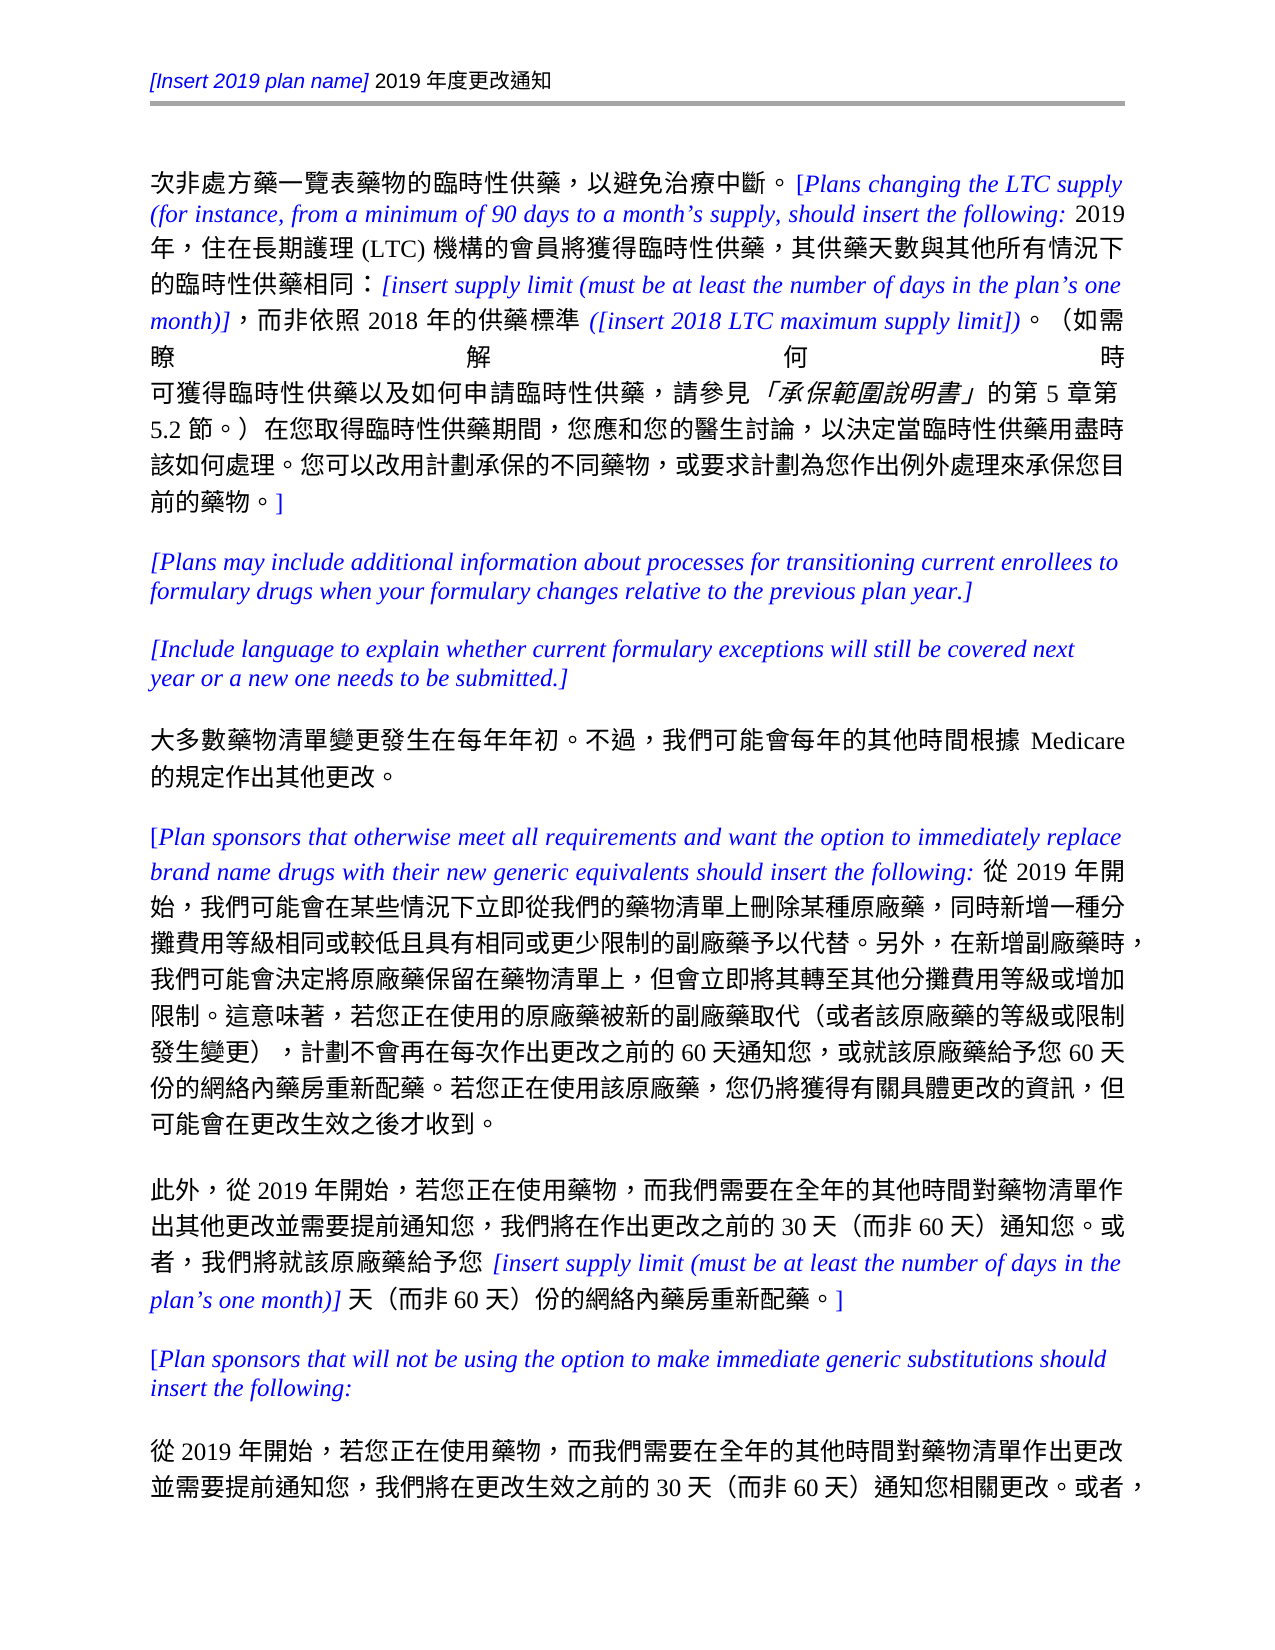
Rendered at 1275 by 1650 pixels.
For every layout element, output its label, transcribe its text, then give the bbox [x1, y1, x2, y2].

text [Plan sponsors that otherwise meet all requirements and want the option to immediately replace brand name drugs with their new generic equivalents should insert the following: 從 2019 年開始，我們可能會在某些情況下立即從我們的藥物清單上刪除某種原廠藥，同時新增一種分攤費用等級相同或較低且具有相同或更少限制的副廠藥予以代替。另外，在新增副廠藥時，我們可能會決定將原廠藥保留在藥物清單上，但會立即將其轉至其他分攤費用等級或增加限制。這意味著，若您正在使用的原廠藥被新的副廠藥取代（或者該原廠藥的等級或限制發生變更），計劃不會再在每次作出更改之前的 60 天通知您，或就該原廠藥給予您 60 天份的網絡內藥房重新配藥。若您正在使用該原廠藥，您仍將獲得有關具體更改的資訊，但可能會在更改生效之後才收到。 [150, 822, 1125, 1141]
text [150, 163, 1125, 518]
text [Include language to explain whether current formulary exceptions will still be covered next year or a new one needs to be submitted.] [150, 634, 1125, 692]
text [150, 1431, 1125, 1504]
text [Plan sponsors that will not be using the option to make immediate generic substitutions should insert the following: [150, 1344, 1125, 1402]
text 大多數藥物清單變更發生在每年年初。不過，我們可能會每年的其他時間根據 Medicare 的規定作出其他更改。 [150, 721, 1125, 793]
text [Plans may include additional information about processes for transitioning current enrollees to formulary drugs when your formulary changes relative to the previous plan year.] [150, 547, 1125, 605]
text 此外，從 2019 年開始，若您正在使用藥物，而我們需要在全年的其他時間對藥物清單作出其他更改並需要提前通知您，我們將在作出更改之前的 30 天（而非 60 天）通知您。或者，我們將就該原廠藥給予您 [insert supply limit (must be at least the number of days in the plan’s one month)] 天（而非 60 天）份的網絡內藥房重新配藥。] [150, 1170, 1125, 1315]
